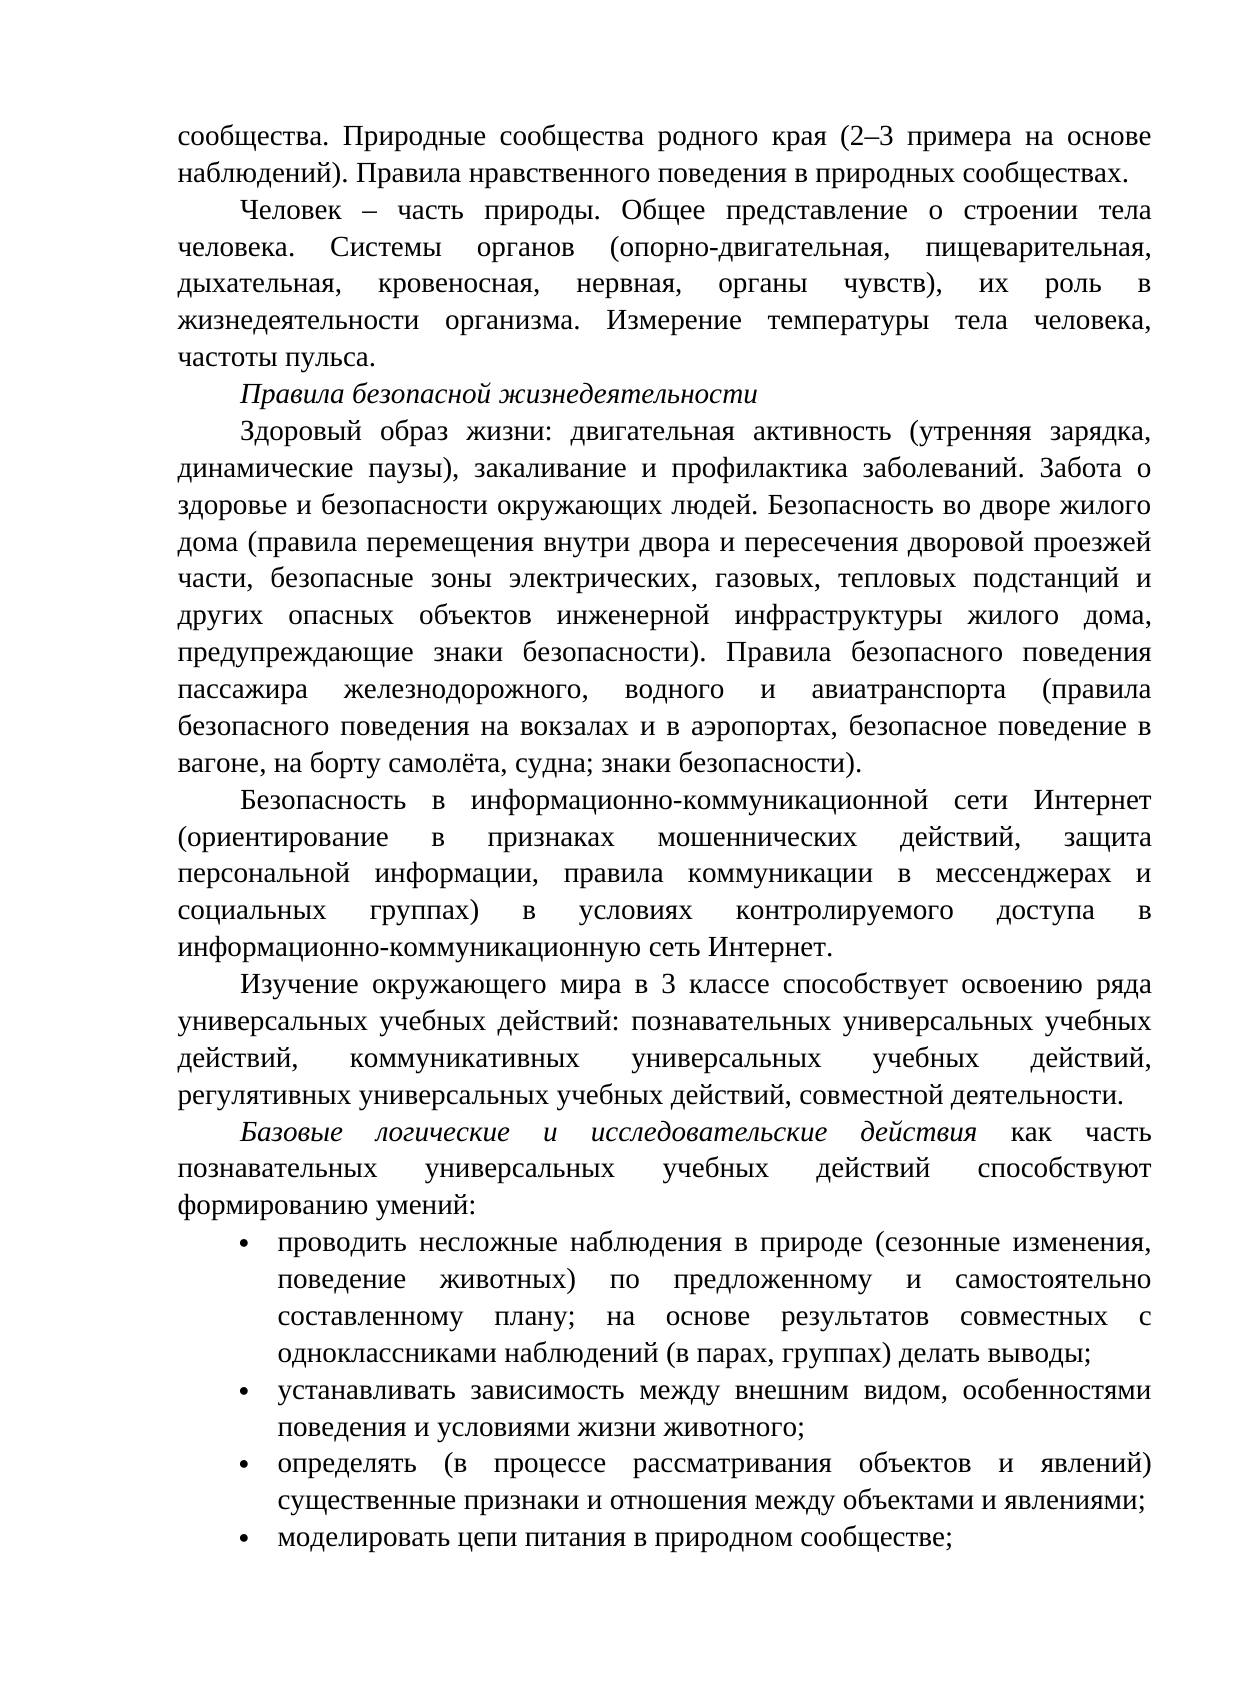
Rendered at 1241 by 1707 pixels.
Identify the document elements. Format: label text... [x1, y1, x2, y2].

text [177, 118, 1152, 188]
text Правила безопасной жизнедеятельности [177, 376, 1152, 410]
text Базовые логические и исследовательские действия как часть познавательных универсальных учебных действий способствуют формированию умений: [177, 1114, 1152, 1221]
text Здоровый образ жизни: двигательная активность (утренняя зарядка, динамические паузы), закаливание и профилактика заболеваний. Забота о здоровье и безопасности окружающих людей. Безопасность во дворе жилого дома (правила перемещения внутри двора и пересечения дворовой проезжей части, безопасные зоны электрических, газовых, тепловых подстанций и других опасных объектов инженерной инфраструктуры жилого дома, предупреждающие знаки безопасности). Правила безопасного поведения пассажира железнодорожного, водного и авиатранспорта (правила безопасного поведения на вокзалах и в аэропортах, безопасное поведение в вагоне, на борту самолёта, судна; знаки безопасности). [177, 413, 1152, 778]
list определять (в процессе рассматривания объектов и явлений) существенные признаки и отношения между объектами и явлениями; [240, 1446, 1152, 1516]
text Изучение окружающего мира в 3 классе способствует освоению ряда универсальных учебных действий: познавательных универсальных учебных действий, коммуникативных универсальных учебных действий, регулятивных универсальных учебных действий, совместной деятельности. [177, 966, 1152, 1110]
list устанавливать зависимость между внешним видом, особенностями поведения и условиями жизни животного; [240, 1372, 1152, 1442]
list моделировать цепи питания в природном сообществе; [240, 1519, 1152, 1553]
text Человек – часть природы. Общее представление о строении тела человека. Системы органов (опорно-двигательная, пищеварительная, дыхательная, кровеносная, нервная, органы чувств), их роль в жизнедеятельности организма. Измерение температуры тела человека, частоты пульса. [177, 192, 1152, 373]
text Безопасность в информационно-коммуникационной сети Интернет (ориентирование в признаках мошеннических действий, защита персональной информации, правила коммуникации в мессенджерах и социальных группах) в условиях контролируемого доступа в информационно-коммуникационную сеть Интернет. [177, 782, 1152, 963]
list проводить несложные наблюдения в природе (сезонные изменения, поведение животных) по предложенному и самостоятельно составленному плану; на основе результатов совместных с одноклассниками наблюдений (в парах, группах) делать выводы; [240, 1224, 1152, 1368]
